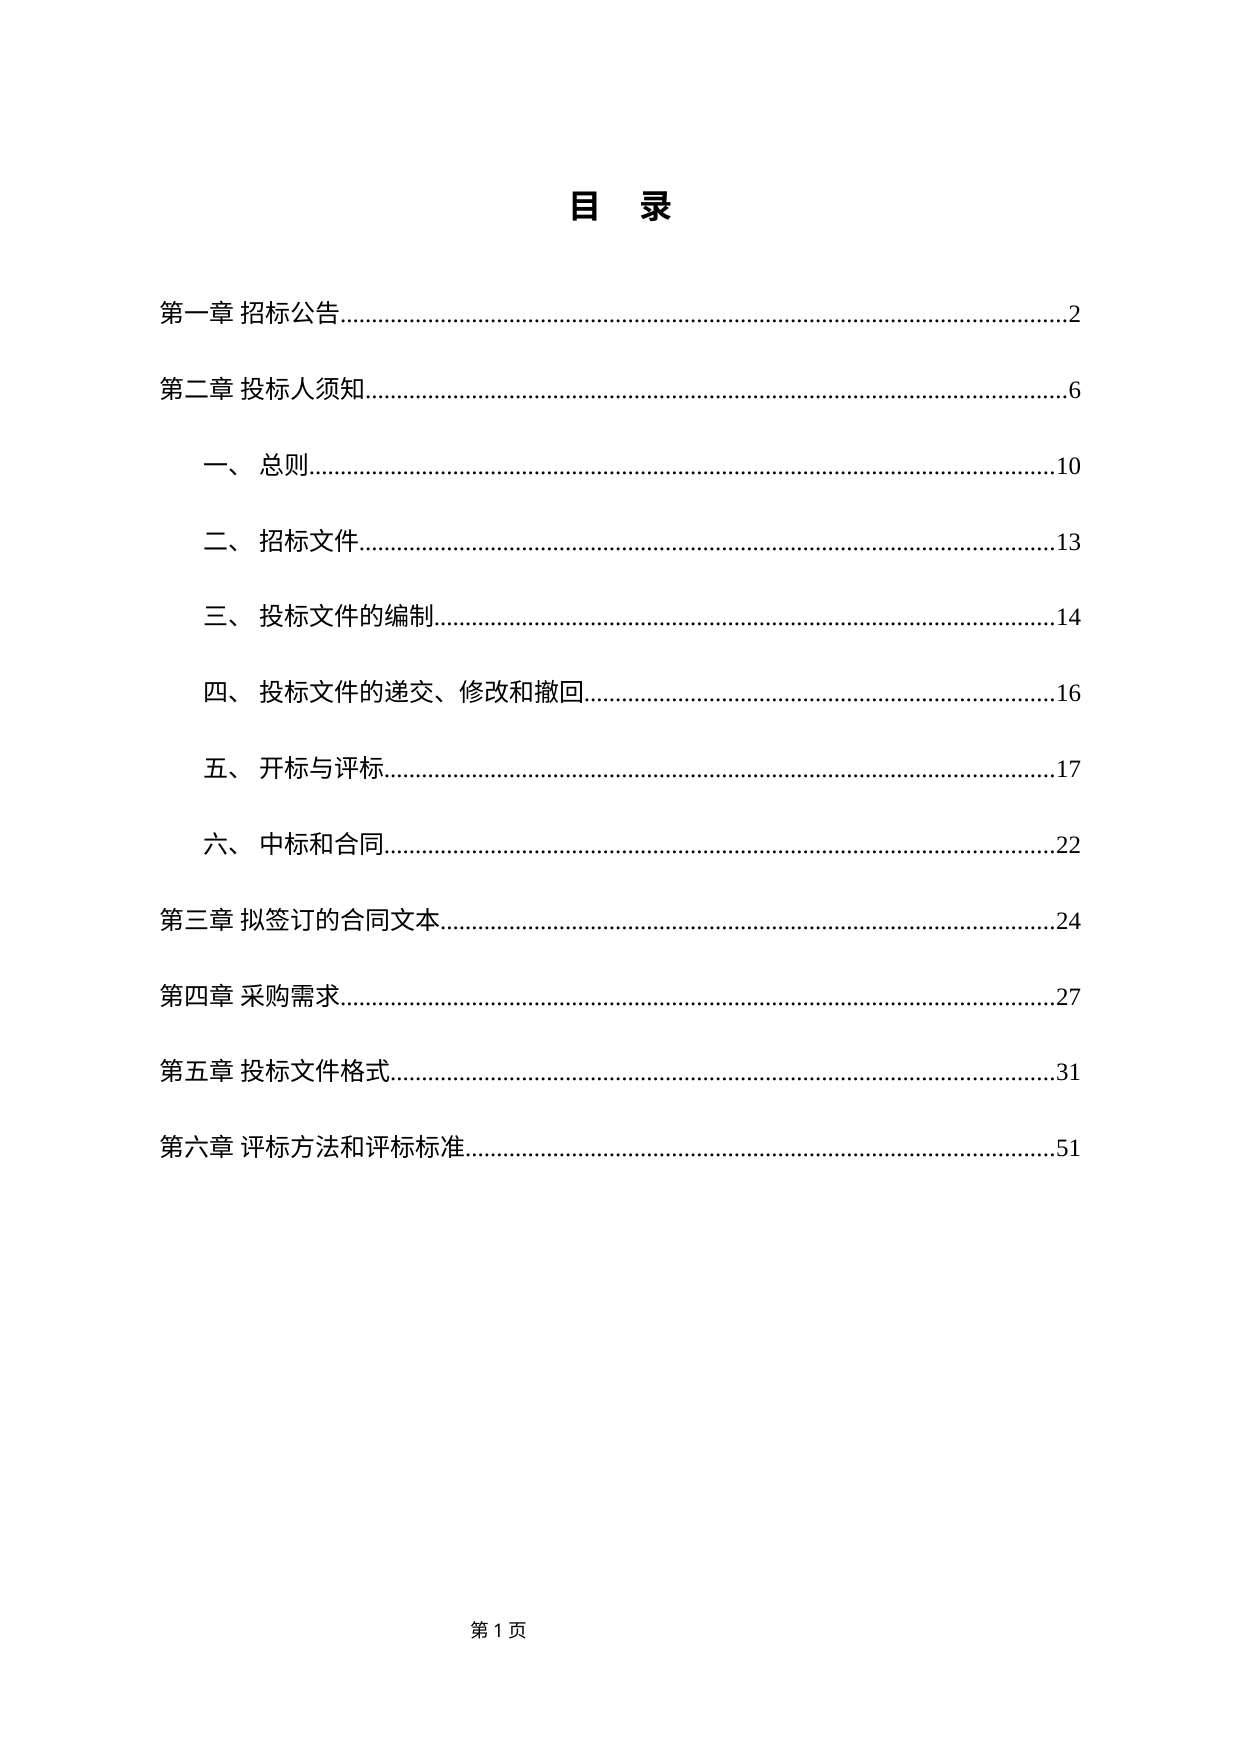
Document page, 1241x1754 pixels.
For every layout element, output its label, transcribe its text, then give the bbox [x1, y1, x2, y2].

text 四、 投标文件的递交、修改和撤回 16 [203, 671, 1081, 711]
text 第六章 评标方法和评标标准 51 [159, 1126, 1081, 1166]
text 三、 投标文件的编制 14 [203, 595, 1081, 635]
text 一、 总则 10 [203, 443, 1081, 483]
text 五、 开标与评标 17 [203, 747, 1081, 786]
text 第二章 投标人须知 6 [159, 368, 1081, 407]
text 目 录 [159, 164, 1081, 244]
text 第三章 拟签订的合同文本 24 [159, 898, 1081, 938]
text 第五章 投标文件格式 31 [159, 1050, 1081, 1090]
text 第四章 采购需求 27 [159, 974, 1081, 1014]
text 二、 招标文件 13 [203, 519, 1081, 559]
text 六、 中标和合同 22 [203, 823, 1081, 862]
text 第一章 招标公告 2 [159, 292, 1081, 331]
